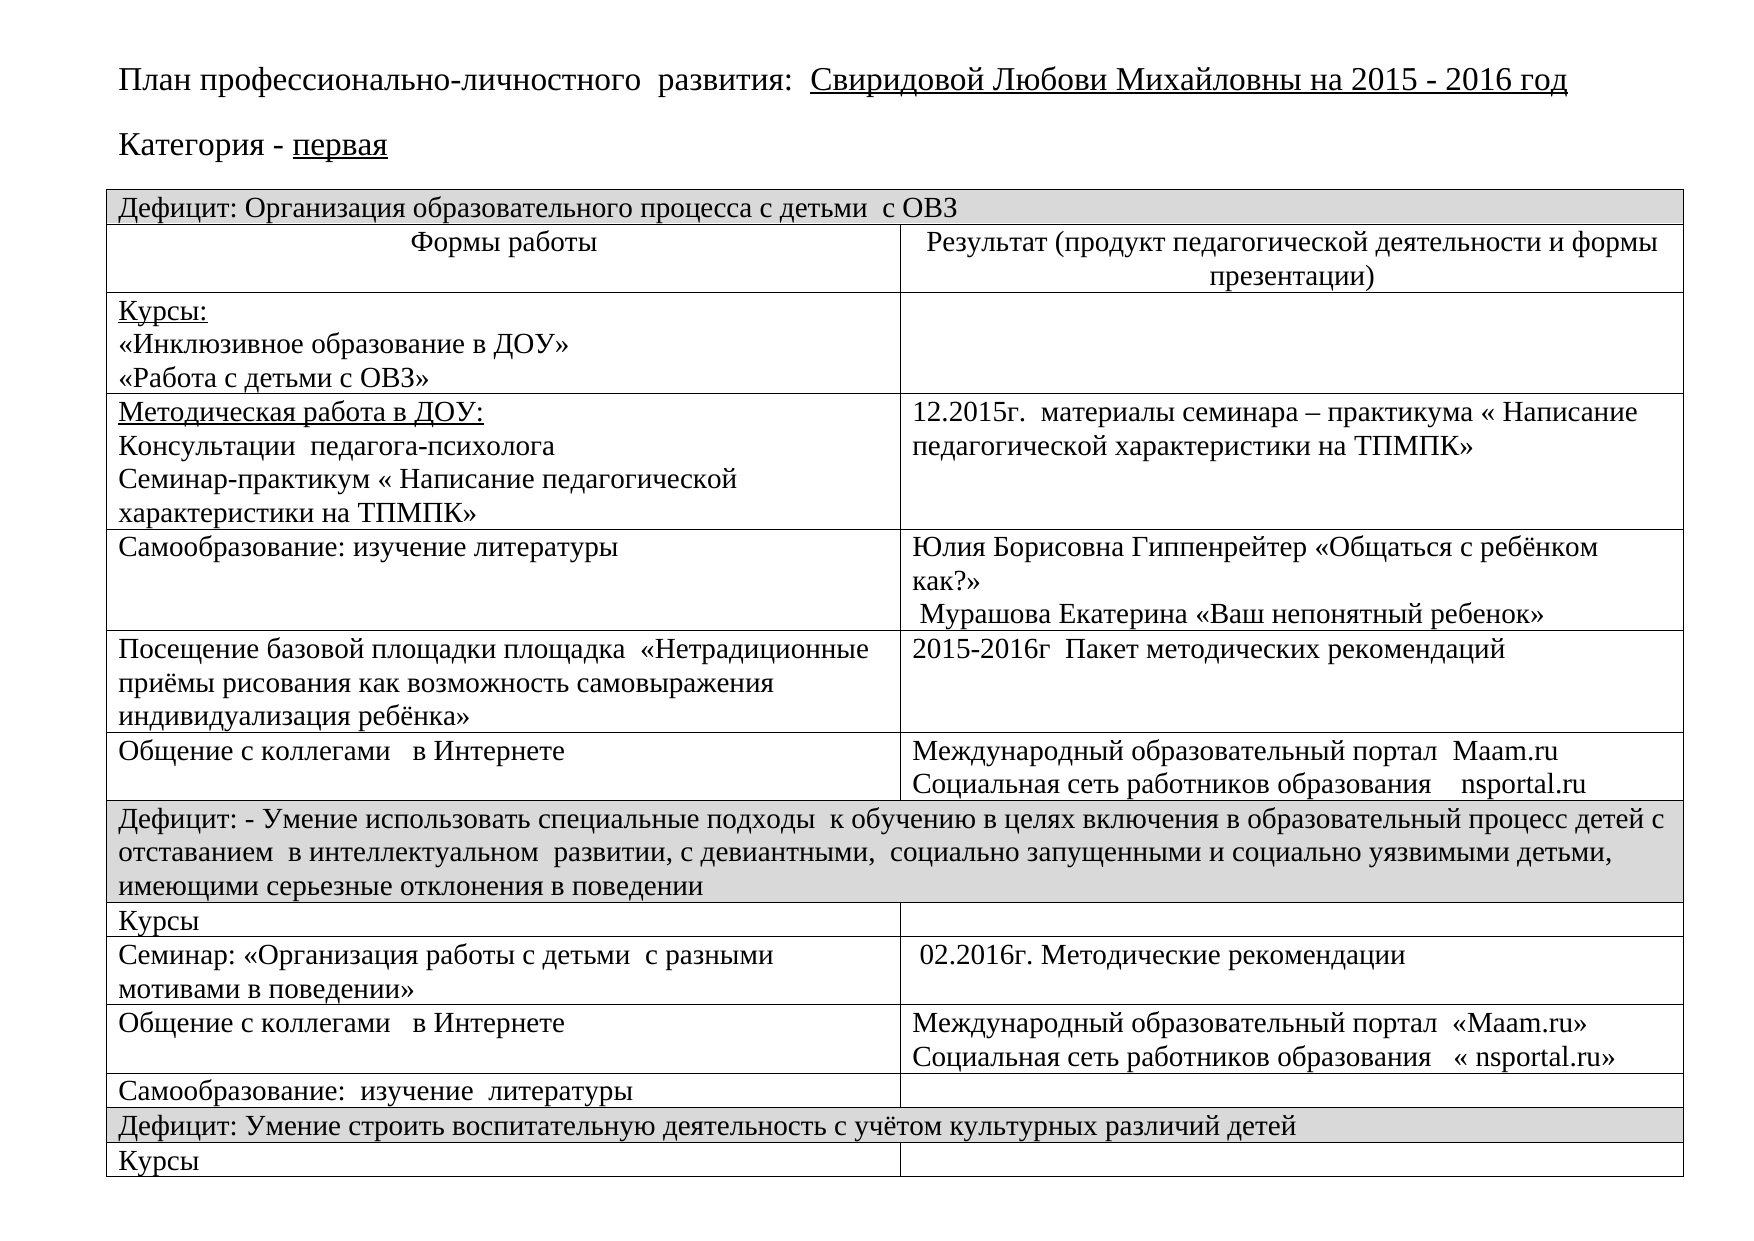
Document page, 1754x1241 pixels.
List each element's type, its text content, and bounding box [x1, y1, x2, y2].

table_cell Международный образовательный портал Maam.ru Социальная сеть работников образования nsportal.ru [901, 733, 1683, 800]
table_cell 12.2015г. материалы семинара – практикума « Написание педагогической характеристики на ТПМПК» [901, 394, 1683, 528]
table_cell Курсы [107, 1143, 900, 1176]
table_cell Результат (продукт педагогической деятельности и формы презентации) [901, 225, 1683, 292]
table_cell Дефицит: - Умение использовать специальные подходы к обучению в целях включения в образовательный процесс детей с отставанием в интеллектуальном развитии, с девиантными, социально запущенными и социально уязвимыми детьми, имеющими серьезные отклонения в поведении [107, 801, 1683, 902]
table_cell Курсы: «Инклюзивное образование в ДОУ» «Работа с детьми с ОВЗ» [107, 293, 900, 393]
table_cell Юлия Борисовна Гиппенрейтер «Общаться с ребёнком как?» Мурашова Екатерина «Ваш непонятный ребенок» [901, 530, 1683, 630]
table_header Дефицит: Организация образовательного процесса с детьми с ОВЗ [107, 190, 1683, 223]
text Категория - первая [118, 124, 1636, 162]
text План профессионально-личностного развития: Свиридовой Любови Михайловны на 2015 - 2016 год [118, 59, 1636, 97]
table_cell Международный образовательный портал «Maam.ru» Социальная сеть работников образования « nsportal.ru» [901, 1005, 1683, 1072]
table_cell 2015-2016г Пакет методических рекомендаций [901, 631, 1683, 732]
table_cell Методическая работа в ДОУ: Консультации педагога-психолога Семинар-практикум « Написание педагогической характеристики на ТПМПК» [107, 394, 900, 528]
table_cell Посещение базовой площадки площадка «Нетрадиционные приёмы рисования как возможность самовыражения индивидуализация ребёнка» [107, 631, 900, 732]
table_cell Самообразование: изучение литературы [107, 530, 900, 630]
table_cell Формы работы [107, 225, 900, 292]
table_cell 02.2016г. Методические рекомендации [901, 937, 1683, 1004]
table_cell Семинар: «Организация работы с детьми с разными мотивами в поведении» [107, 937, 900, 1004]
table_cell [901, 903, 1683, 936]
table_cell [901, 293, 1683, 393]
table_cell Общение с коллегами в Интернете [107, 733, 900, 800]
table_cell Дефицит: Умение строить воспитательную деятельность с учётом культурных различий детей [107, 1108, 1683, 1142]
table_cell Самообразование: изучение литературы [107, 1074, 900, 1107]
table_cell [901, 1143, 1683, 1176]
table_cell Общение с коллегами в Интернете [107, 1005, 900, 1072]
table_cell Курсы [107, 903, 900, 936]
table_cell [901, 1074, 1683, 1107]
